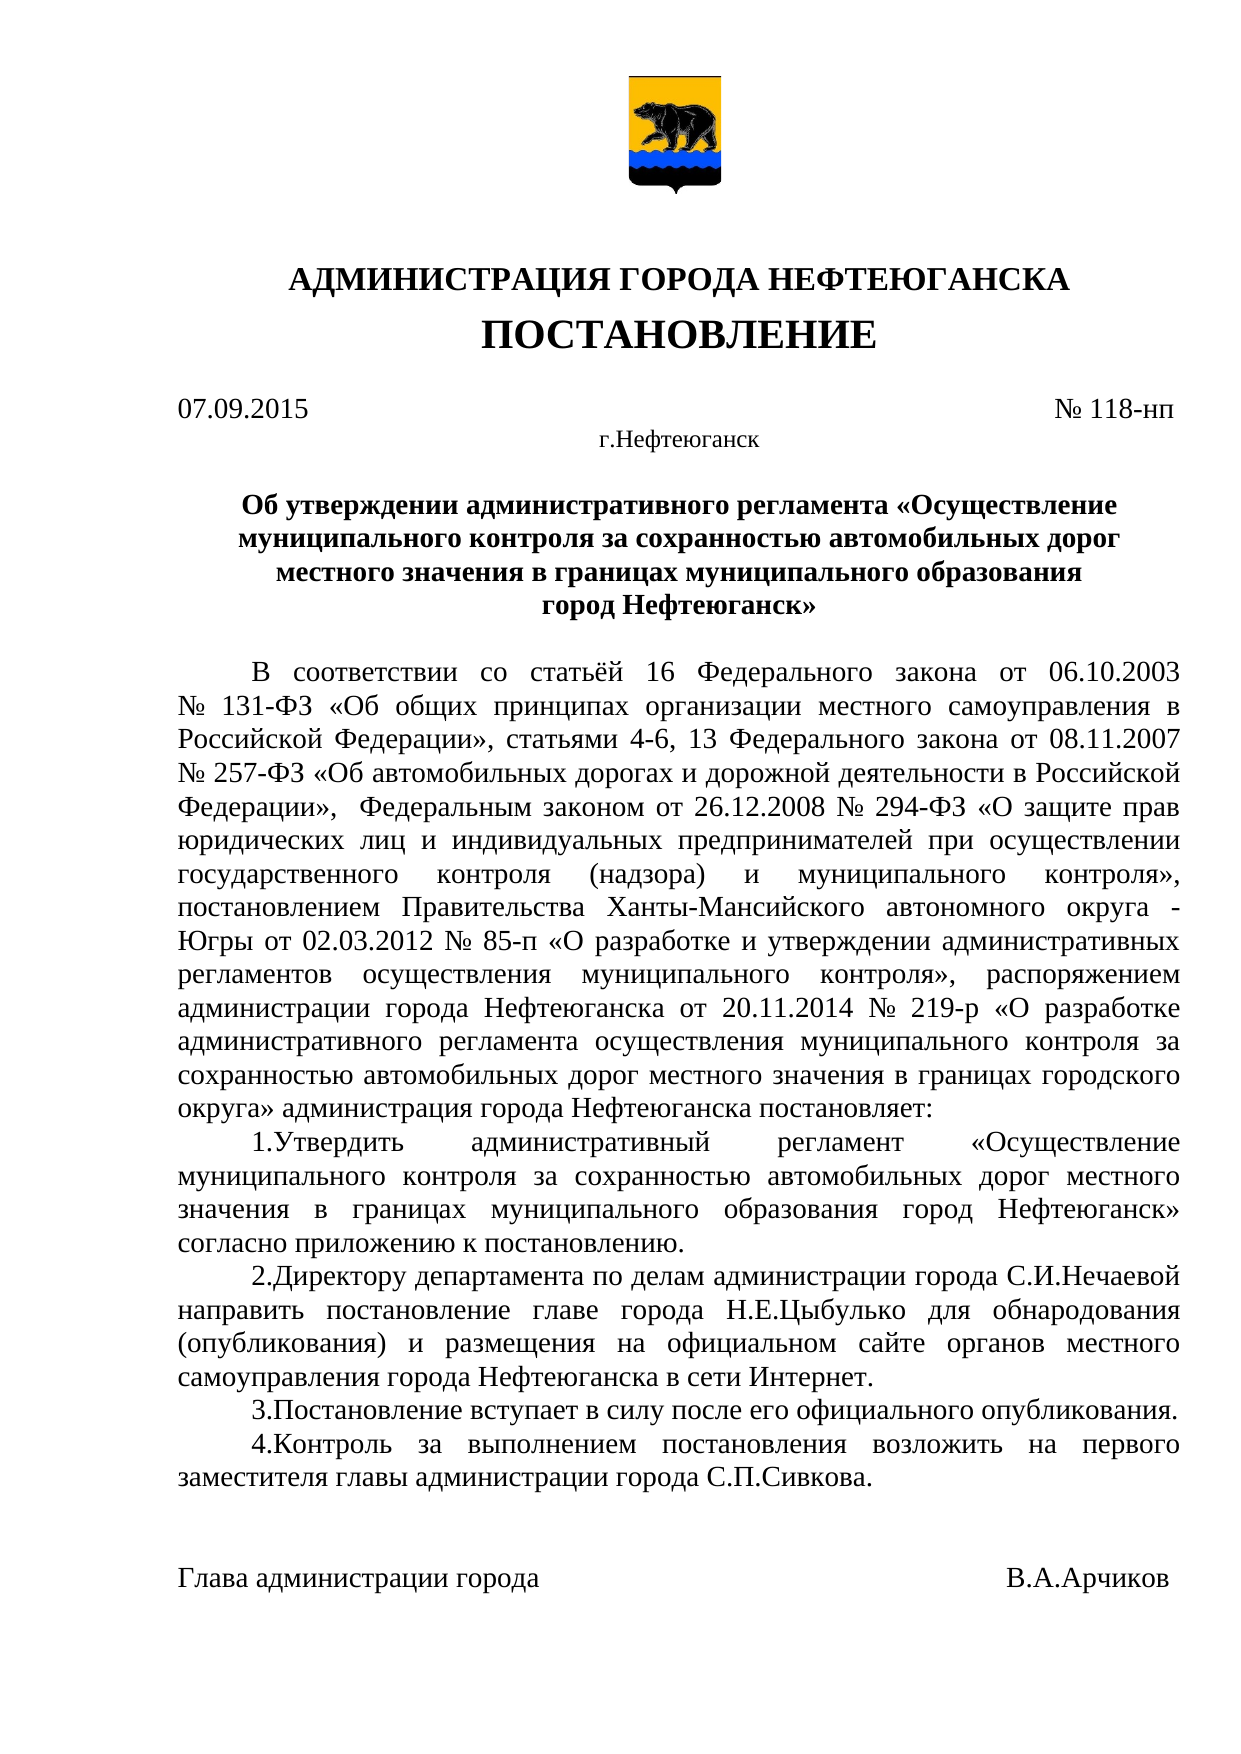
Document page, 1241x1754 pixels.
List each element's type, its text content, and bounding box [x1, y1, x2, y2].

text Глава администрации города В.А.Арчиков [177, 1560, 1181, 1594]
text 1.Утвердить административный регламент «Осуществление муниципального контроля за сохранностью автомобильных дорог местного значения в границах муниципального образования город Нефтеюганск» согласно приложению к постановлению. [177, 1124, 1181, 1258]
text 3.Постановление вступает в силу после его официального опубликования. [177, 1392, 1181, 1426]
text АДМИНИСТРАЦИЯ ГОРОДА НЕФТЕЮГАНСКА [177, 259, 1181, 298]
text 4.Контроль за выполнением постановления возложить на первого заместителя главы администрации города С.П.Сивкова. [177, 1426, 1181, 1493]
text город Нефтеюганск» [177, 587, 1181, 621]
text В соответствии со статьёй 16 Федерального закона от 06.10.2003 № 131-ФЗ «Об общих принципах организации местного самоуправления в Российской Федерации», статьями 4-6, 13 Федерального закона от 08.11.2007 № 257-ФЗ «Об автомобильных дорогах и дорожной деятельности в Российской Федерации», Федеральным законом от 26.12.2008 № 294-ФЗ «О защите прав юридических лиц и индивидуальных предпринимателей при осуществлении государственного контроля (надзора) и муниципального контроля», постановлением Правительства Ханты-Мансийского автономного округа - Югры от 02.03.2012 № 85-п «О разработке и утверждении административных регламентов осуществления муниципального контроля», распоряжением администрации города Нефтеюганска от 20.11.2014 № 219-р «О разработке административного регламента осуществления муниципального контроля за сохранностью автомобильных дорог местного значения в границах городского округа» администрация города Нефтеюганска постановляет: [177, 654, 1181, 1124]
text 07.09.2015 № 118-нп [177, 391, 1181, 424]
text Об утверждении административного регламента «Осуществление муниципального контроля за сохранностью автомобильных дорог местного значения в границах муниципального образования [177, 487, 1181, 587]
text 2.Директору департамента по делам администрации города С.И.Нечаевой направить постановление главе города Н.Е.Цыбулько для обнародования (опубликования) и размещения на официальном сайте органов местного самоуправления города Нефтеюганска в сети Интернет. [177, 1258, 1181, 1392]
picture [627, 76, 721, 192]
text постановление [177, 309, 1181, 357]
text г.Нефтеюганск [177, 424, 1181, 453]
